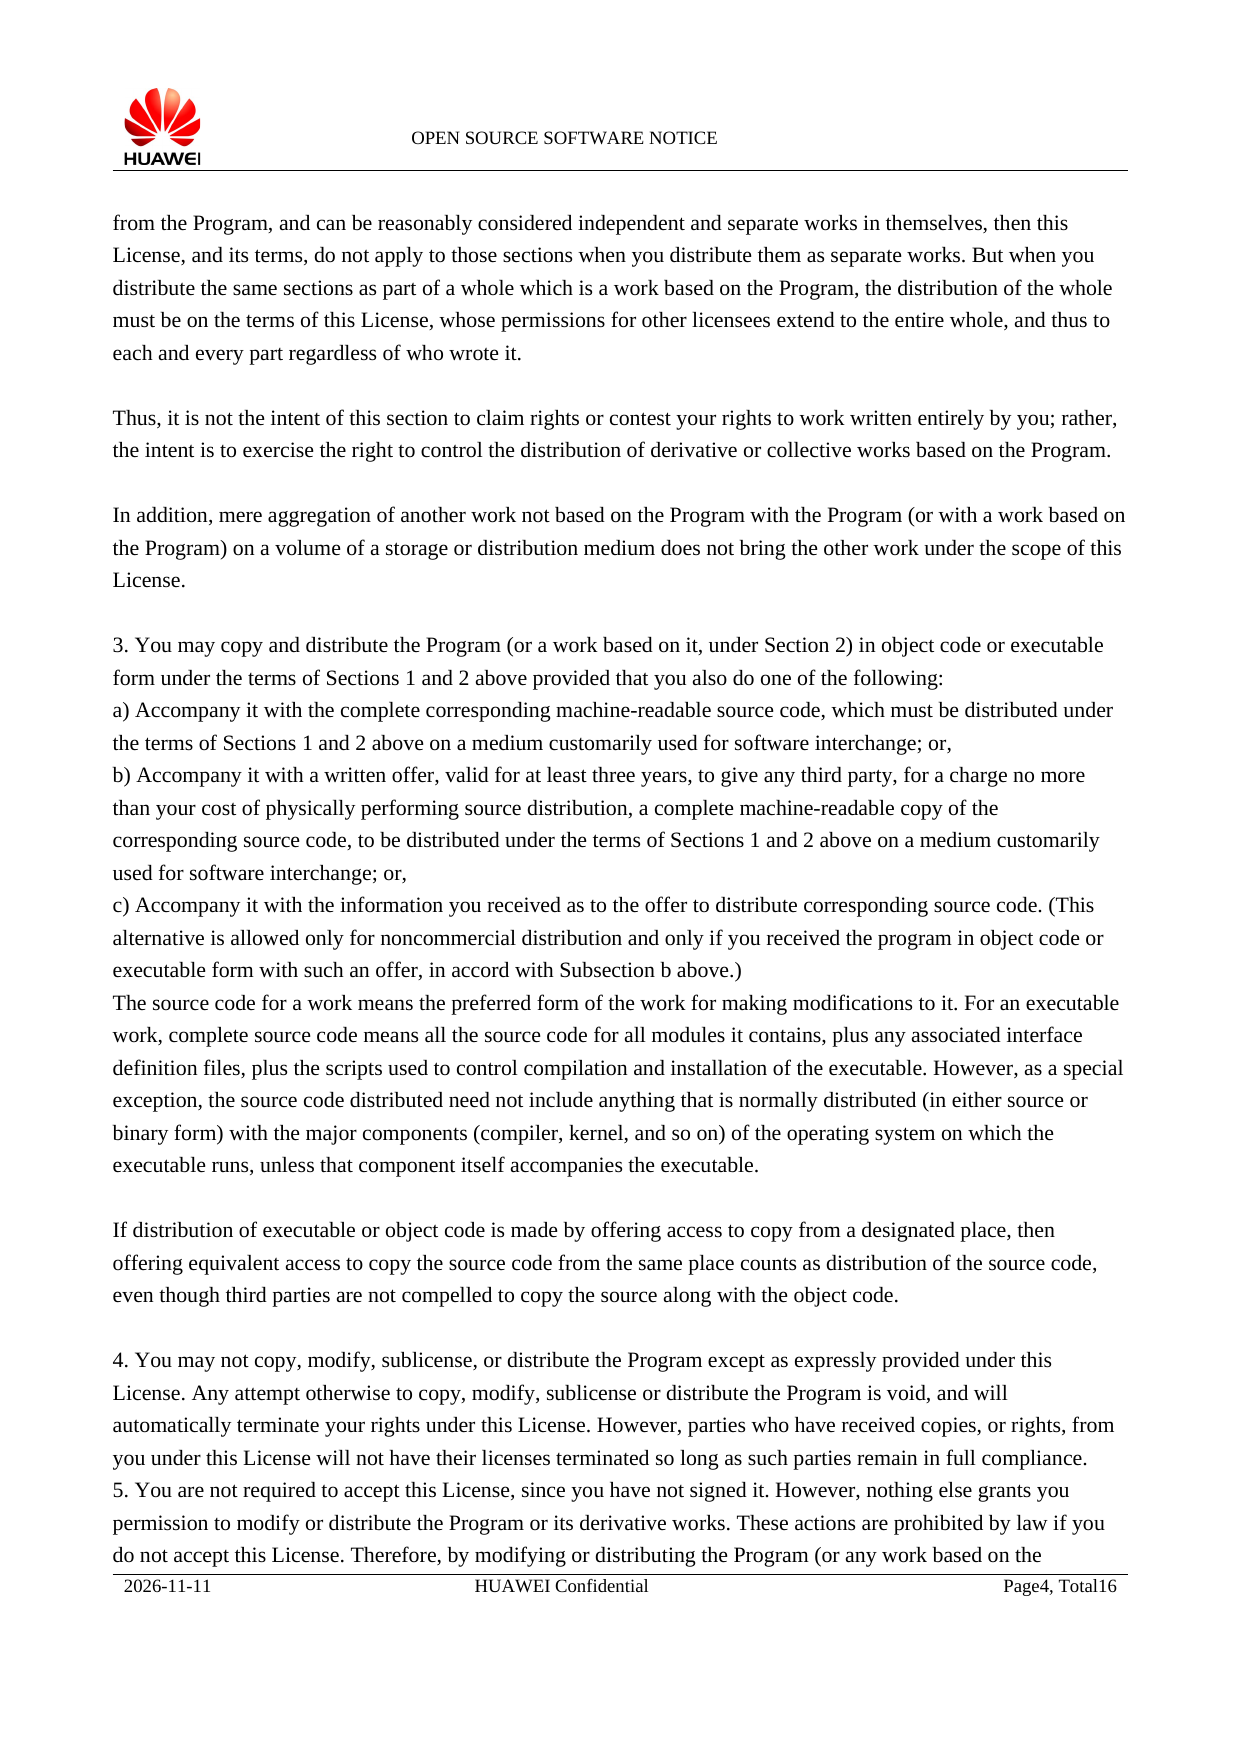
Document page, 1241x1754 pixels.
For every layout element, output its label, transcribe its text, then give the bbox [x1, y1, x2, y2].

picture [124, 88, 201, 165]
